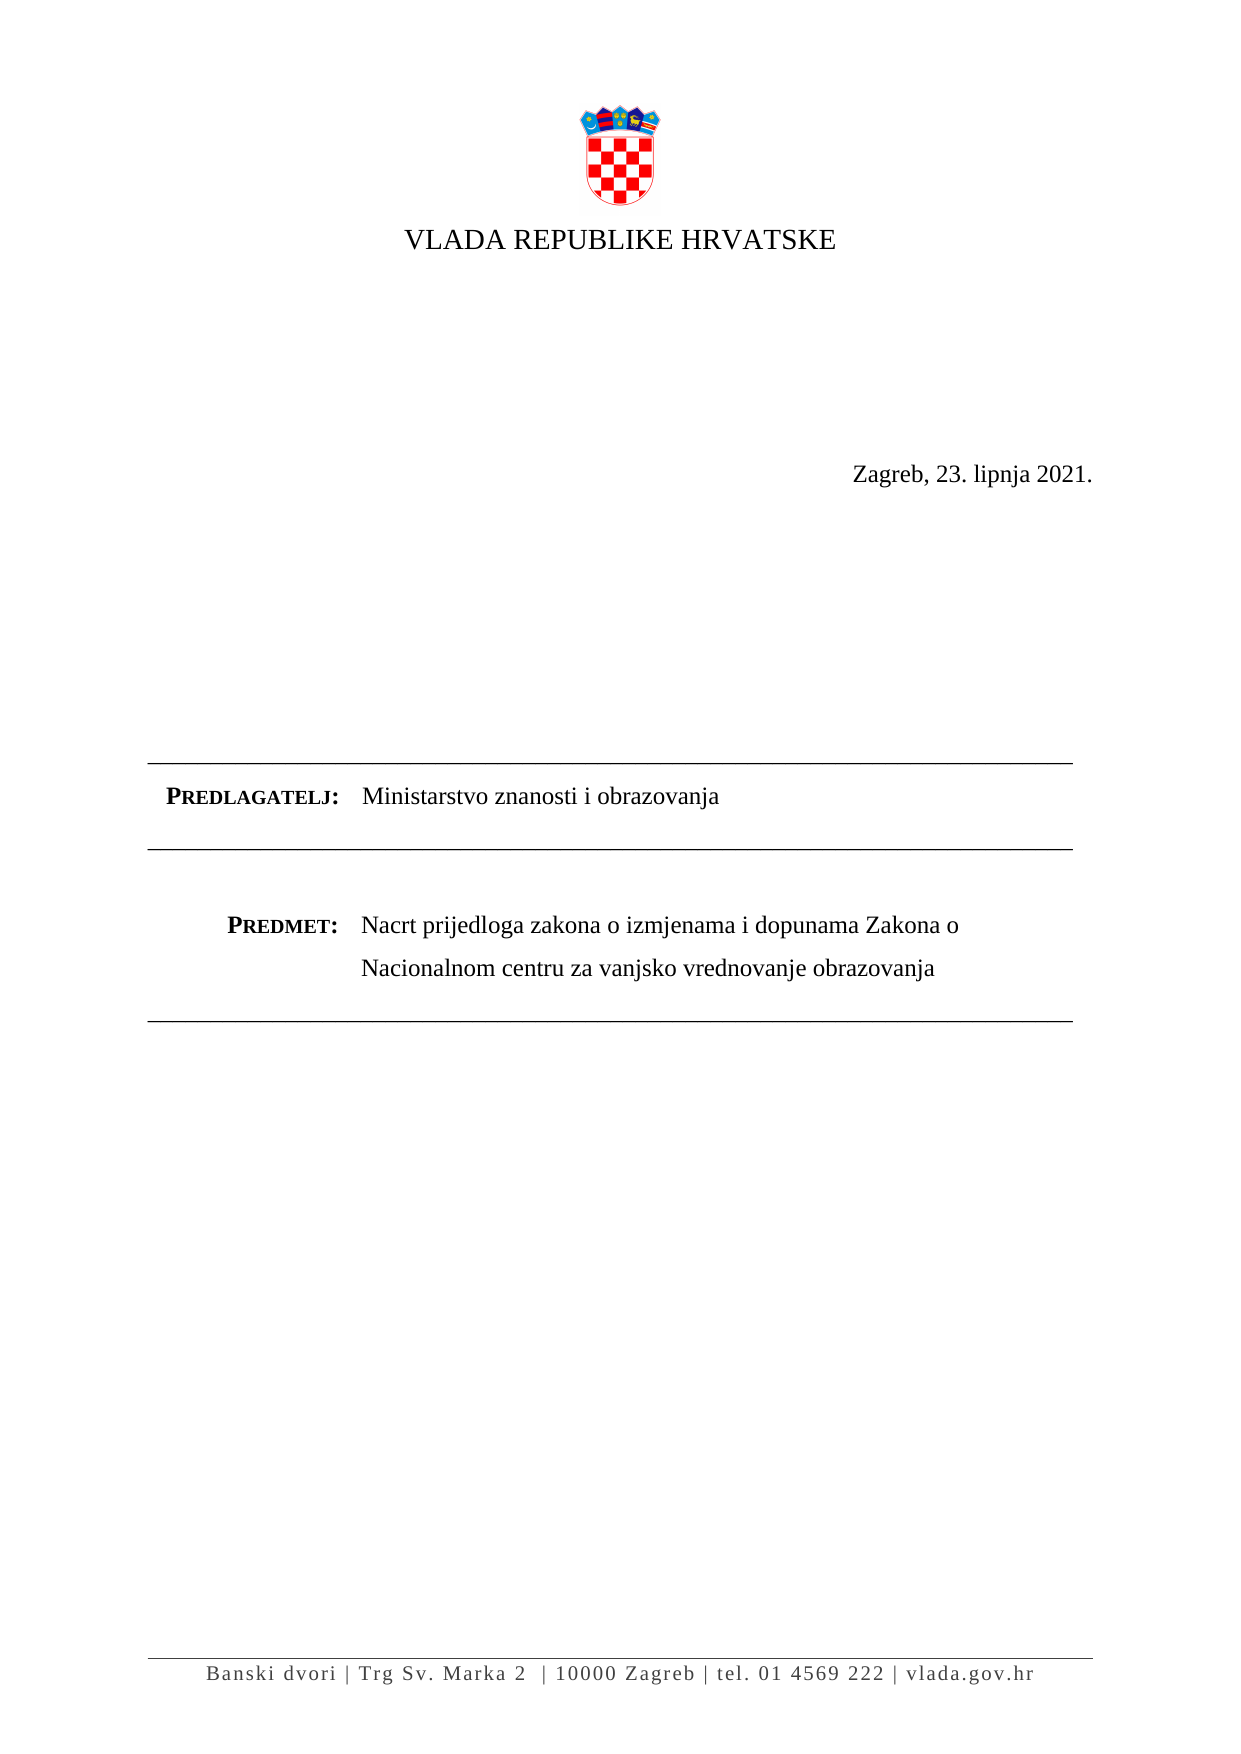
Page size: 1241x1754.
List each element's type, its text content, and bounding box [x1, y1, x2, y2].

text __________________________________________________________________________ [148, 996, 1093, 1025]
table_header Predlagatelj: [148, 781, 351, 824]
table_header Predmet: [148, 910, 349, 996]
table_header Ministarstvo znanosti i obrazovanja [351, 781, 1093, 824]
text VLADA REPUBLIKE HRVATSKE [148, 222, 1093, 255]
table_header Nacrt prijedloga zakona o izmjenama i dopunama Zakona o Nacionalnom centru za vanjsko vrednovanje obrazovanja [350, 910, 1093, 996]
text __________________________________________________________________________ [148, 738, 1093, 767]
text Zagreb, 23. lipnja 2021. [148, 459, 1093, 488]
picture [578, 103, 662, 216]
text __________________________________________________________________________ [148, 824, 1093, 853]
